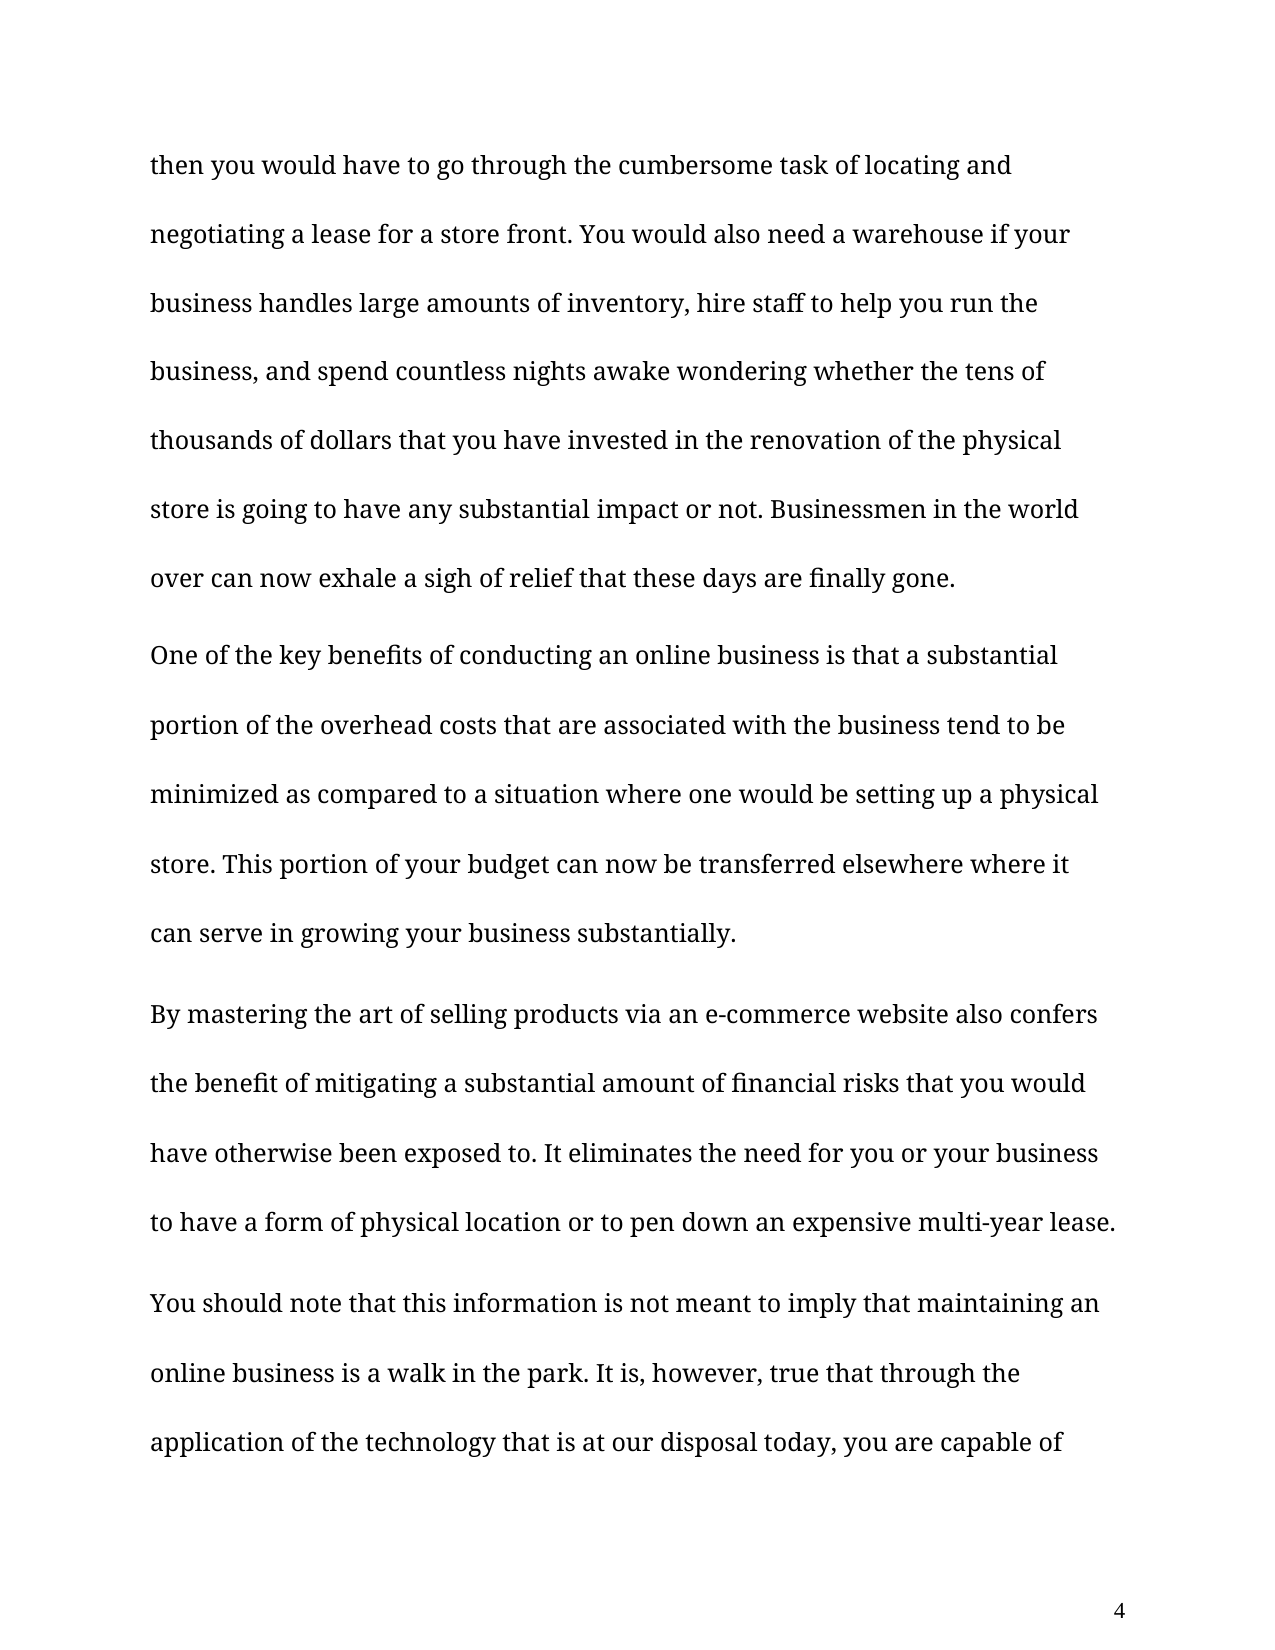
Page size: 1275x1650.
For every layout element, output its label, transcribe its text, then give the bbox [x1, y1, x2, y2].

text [150, 148, 1112, 594]
text By mastering the art of selling products via an e-commerce website also confers the benefit of mitigating a substantial amount of financial risks that you would have otherwise been exposed to. It eliminates the need for you or your business to have a form of physical location or to pen down an expensive multi-year lease. [150, 997, 1117, 1239]
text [150, 1286, 1106, 1459]
text One of the key benefits of conducting an online business is that a substantial portion of the overhead costs that are associated with the business tend to be minimized as compared to a situation where one would be setting up a physical store. This portion of your budget can now be transferred elsewhere where it can serve in growing your business substantially. [150, 638, 1119, 950]
